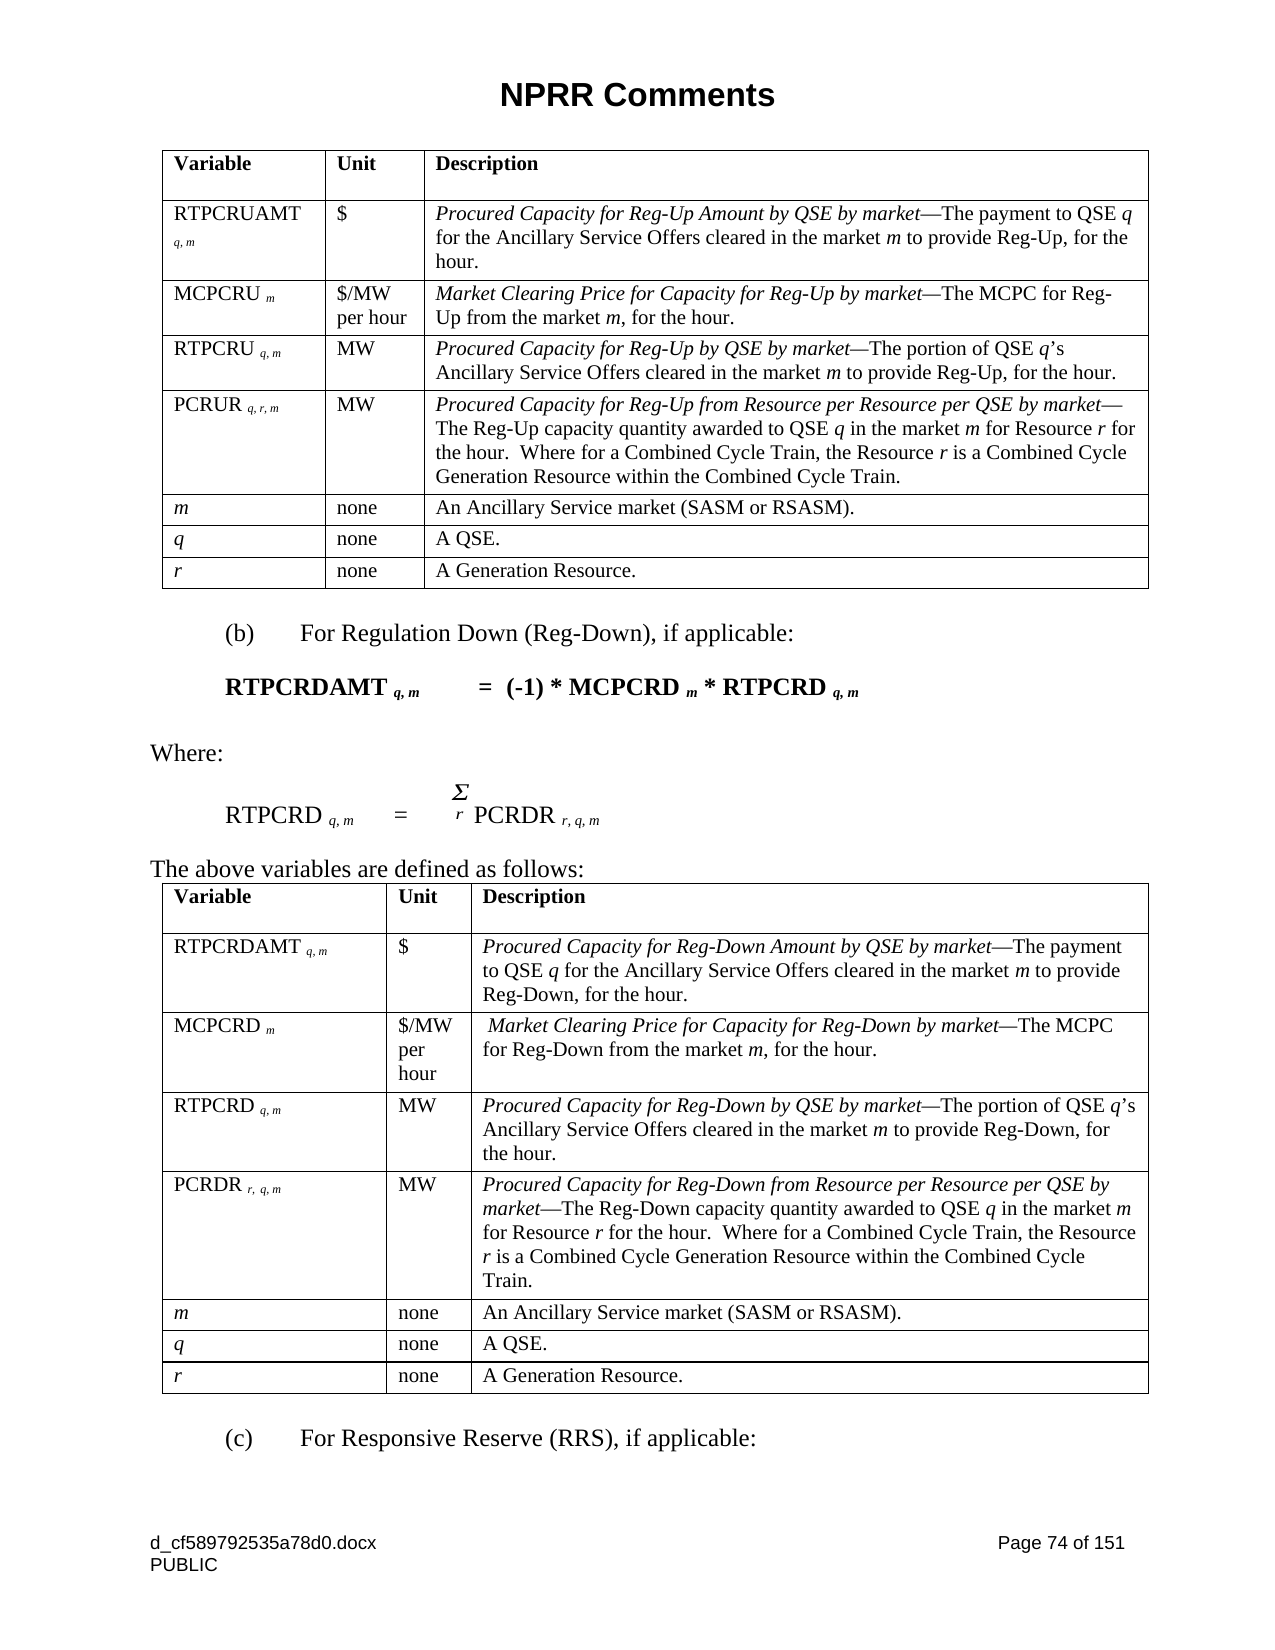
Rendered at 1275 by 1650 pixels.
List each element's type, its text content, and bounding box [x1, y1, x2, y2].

table_header Description [425, 151, 1148, 200]
table_cell MW [387, 1093, 471, 1171]
table_cell none [387, 1363, 471, 1393]
text RTPCRDAMT q, m = (-1) * MCPCRD m * RTPCRD q, m [225, 672, 1125, 700]
text (c) For Responsive Reserve (RRS), if applicable: [225, 1423, 1125, 1451]
table_cell none [387, 1331, 471, 1361]
table_header Variable [163, 884, 386, 933]
table_header Unit [326, 151, 424, 200]
table_cell Procured Capacity for Reg-Up Amount by QSE by market—The payment to QSE q for the Ancillary Service Offers cleared in the market m to provide Reg-Up, for the hour. [425, 201, 1148, 279]
table_cell Procured Capacity for Reg-Up from Resource per Resource per QSE by market—The Reg-Up capacity quantity awarded to QSE q in the market m for Resource r for the hour. Where for a Combined Cycle Train, the Resource r is a Combined Cycle Generation Resource within the Combined Cycle Train. [425, 391, 1148, 494]
table_cell $ [326, 201, 424, 279]
table_cell An Ancillary Service market (SASM or RSASM). [425, 495, 1148, 525]
table_cell MW [326, 336, 424, 390]
table_cell An Ancillary Service market (SASM or RSASM). [472, 1300, 1148, 1330]
table_header Unit [387, 884, 471, 933]
text (b) For Regulation Down (Reg-Down), if applicable: [225, 618, 1125, 647]
table_cell m [163, 1300, 386, 1330]
table_cell Market Clearing Price for Capacity for Reg-Up by market—The MCPC for Reg-Up from the market m, for the hour. [425, 281, 1148, 335]
table_cell A QSE. [425, 526, 1148, 557]
table_cell MW [326, 391, 424, 494]
table_cell Procured Capacity for Reg-Down by QSE by market—The portion of QSE q’s Ancillary Service Offers cleared in the market m to provide Reg-Down, for the hour. [472, 1093, 1148, 1171]
table_cell q [163, 1331, 386, 1361]
table_cell RTPCRD q, m [163, 1093, 386, 1171]
table_cell $/MW per hour [387, 1013, 471, 1092]
table_cell $/MW per hour [326, 281, 424, 335]
text Where: [150, 738, 1125, 767]
table_cell r [163, 558, 325, 588]
table_header Description [472, 884, 1148, 933]
table_cell none [387, 1300, 471, 1330]
table_cell PCRDR r, q, m [163, 1172, 386, 1299]
table_cell m [163, 495, 325, 525]
table_cell RTPCRU q, m [163, 336, 325, 390]
table_cell Procured Capacity for Reg-Up by QSE by market—The portion of QSE q’s Ancillary Service Offers cleared in the market m to provide Reg-Up, for the hour. [425, 336, 1148, 390]
table_cell Procured Capacity for Reg-Down from Resource per Resource per QSE by market—The Reg-Down capacity quantity awarded to QSE q in the market m for Resource r for the hour. Where for a Combined Cycle Train, the Resource r is a Combined Cycle Generation Resource within the Combined Cycle Train. [472, 1172, 1148, 1299]
table_cell RTPCRUAMT q, m [163, 201, 325, 279]
table_header Variable [163, 151, 325, 200]
table_cell none [326, 526, 424, 557]
table_cell Procured Capacity for Reg-Down Amount by QSE by market—The payment to QSE q for the Ancillary Service Offers cleared in the market m to provide Reg-Down, for the hour. [472, 934, 1148, 1012]
table_cell A Generation Resource. [425, 558, 1148, 588]
table_cell PCRUR q, r, m [163, 391, 325, 494]
text The above variables are defined as follows: [150, 854, 1125, 883]
text RTPCRD q, m = PCRDR r, q, m [225, 779, 1125, 829]
table_cell q [163, 526, 325, 557]
table_cell none [326, 495, 424, 525]
table_cell A Generation Resource. [472, 1363, 1148, 1393]
table_cell RTPCRDAMT q, m [163, 934, 386, 1012]
table_cell $ [387, 934, 471, 1012]
table_cell MCPCRD m [163, 1013, 386, 1092]
table_cell r [163, 1363, 386, 1393]
table_cell MW [387, 1172, 471, 1299]
table_cell MCPCRU m [163, 281, 325, 335]
table_cell A QSE. [472, 1331, 1148, 1361]
table_cell none [326, 558, 424, 588]
table_cell Market Clearing Price for Capacity for Reg-Down by market—The MCPC for Reg-Down from the market m, for the hour. [472, 1013, 1148, 1092]
